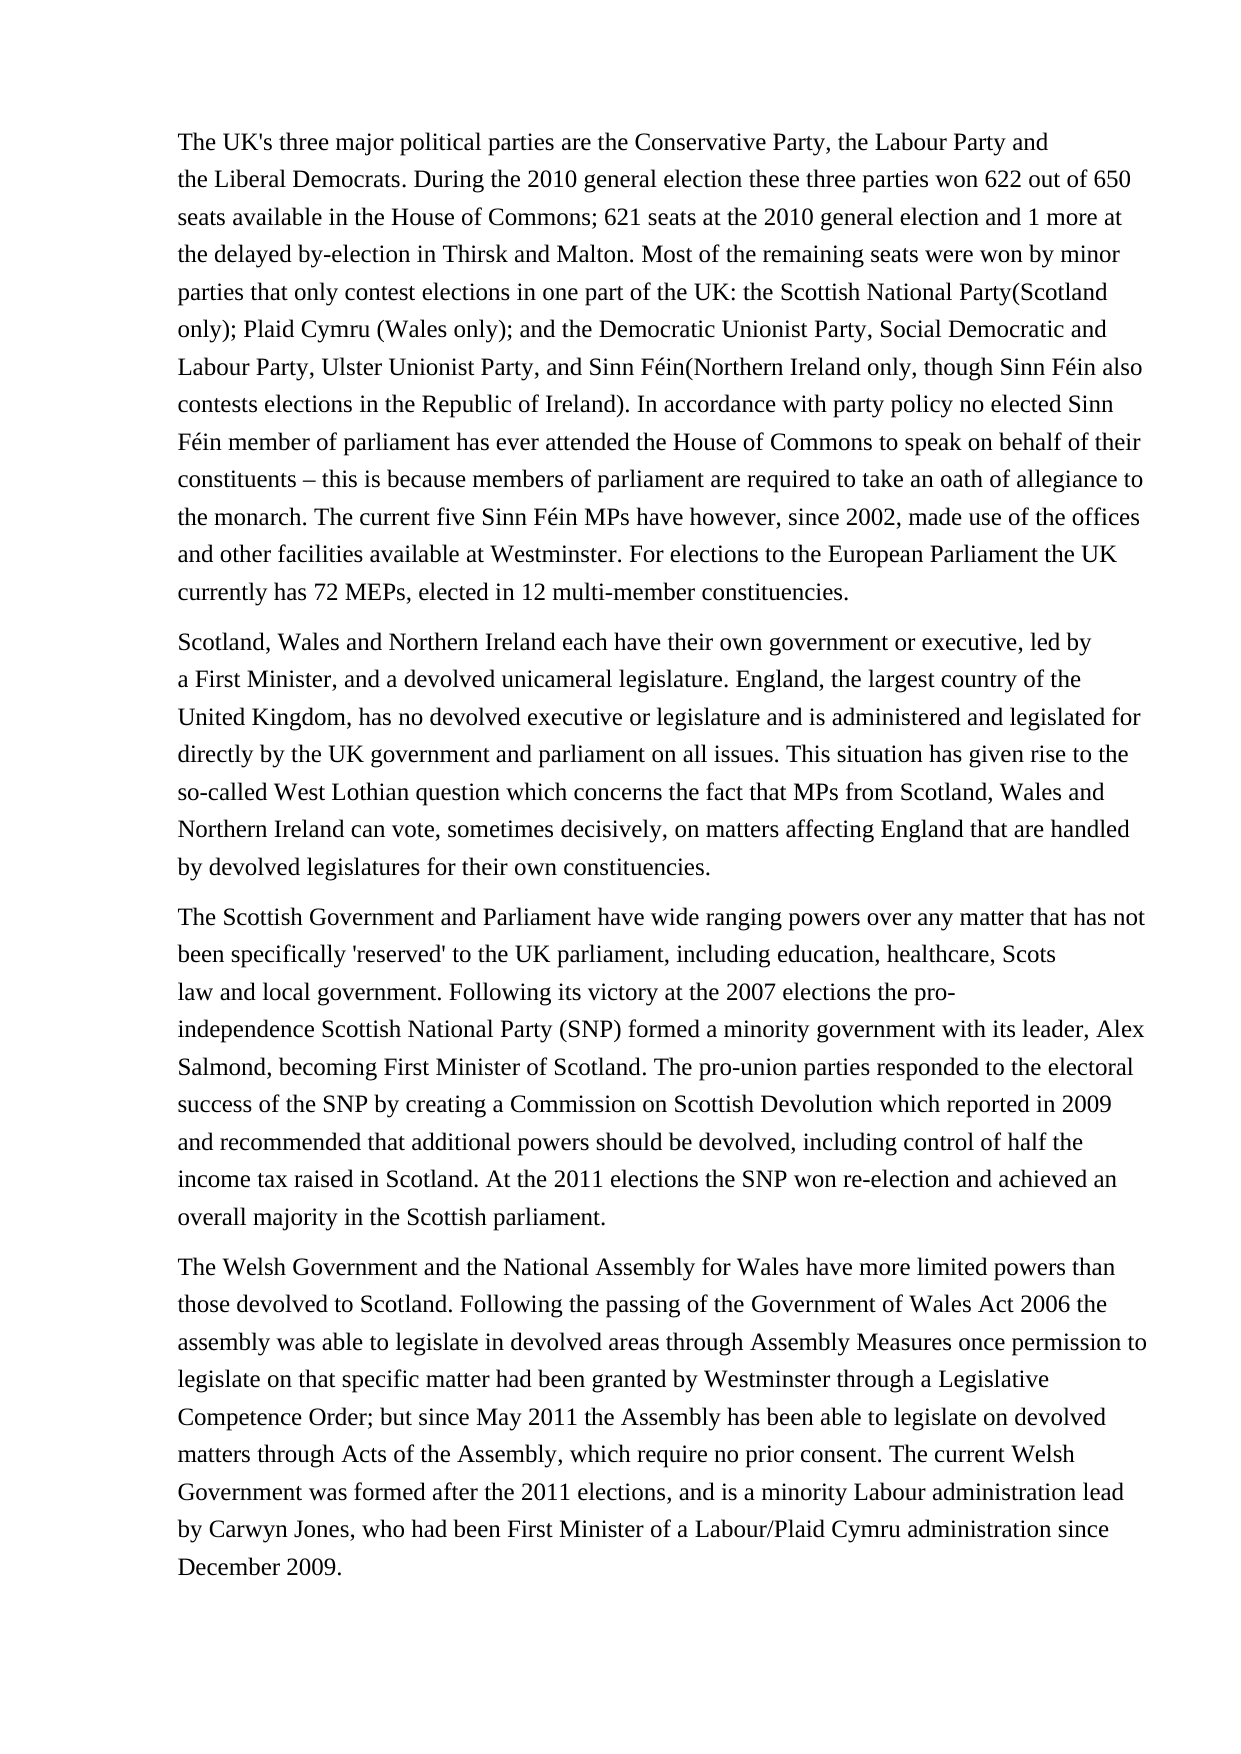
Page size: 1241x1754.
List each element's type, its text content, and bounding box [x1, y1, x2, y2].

text Scotland, Wales and Northern Ireland each have their own government or executive, led by a First Minister, and a devolved unicameral legislature. England, the largest country of the United Kingdom, has no devolved executive or legislature and is administered and legislated for directly by the UK government and parliament on all issues. This situation has given rise to the so-called West Lothian question which concerns the fact that MPs from Scotland, Wales and Northern Ireland can vote, sometimes decisively, on matters affecting England that are handled by devolved legislatures for their own constituencies. [177, 618, 1152, 881]
text The Scottish Government and Parliament have wide ranging powers over any matter that has not been specifically 'reserved' to the UK parliament, including education, healthcare, Scots law and local government. Following its victory at the 2007 elections the pro-independence Scottish National Party (SNP) formed a minority government with its leader, Alex Salmond, becoming First Minister of Scotland. The pro-union parties responded to the electoral success of the SNP by creating a Commission on Scottish Devolution which reported in 2009 and recommended that additional powers should be devolved, including control of half the income tax raised in Scotland. At the 2011 elections the SNP won re-election and achieved an overall majority in the Scottish parliament. [177, 893, 1152, 1231]
text The UK's three major political parties are the Conservative Party, the Labour Party and the Liberal Democrats. During the 2010 general election these three parties won 622 out of 650 seats available in the House of Commons; 621 seats at the 2010 general election and 1 more at the delayed by-election in Thirsk and Malton. Most of the remaining seats were won by minor parties that only contest elections in one part of the UK: the Scottish National Party(Scotland only); Plaid Cymru (Wales only); and the Democratic Unionist Party, Social Democratic and Labour Party, Ulster Unionist Party, and Sinn Féin(Northern Ireland only, though Sinn Féin also contests elections in the Republic of Ireland). In accordance with party policy no elected Sinn Féin member of parliament has ever attended the House of Commons to speak on behalf of their constituents – this is because members of parliament are required to take an oath of allegiance to the monarch. The current five Sinn Féin MPs have however, since 2002, made use of the offices and other facilities available at Westminster. For elections to the European Parliament the UK currently has 72 MEPs, elected in 12 multi-member constituencies. [177, 118, 1152, 606]
text The Welsh Government and the National Assembly for Wales have more limited powers than those devolved to Scotland. Following the passing of the Government of Wales Act 2006 the assembly was able to legislate in devolved areas through Assembly Measures once permission to legislate on that specific matter had been granted by Westminster through a Legislative Competence Order; but since May 2011 the Assembly has been able to legislate on devolved matters through Acts of the Assembly, which require no prior consent. The current Welsh Government was formed after the 2011 elections, and is a minority Labour administration lead by Carwyn Jones, who had been First Minister of a Labour/Plaid Cymru administration since December 2009. [177, 1243, 1152, 1581]
